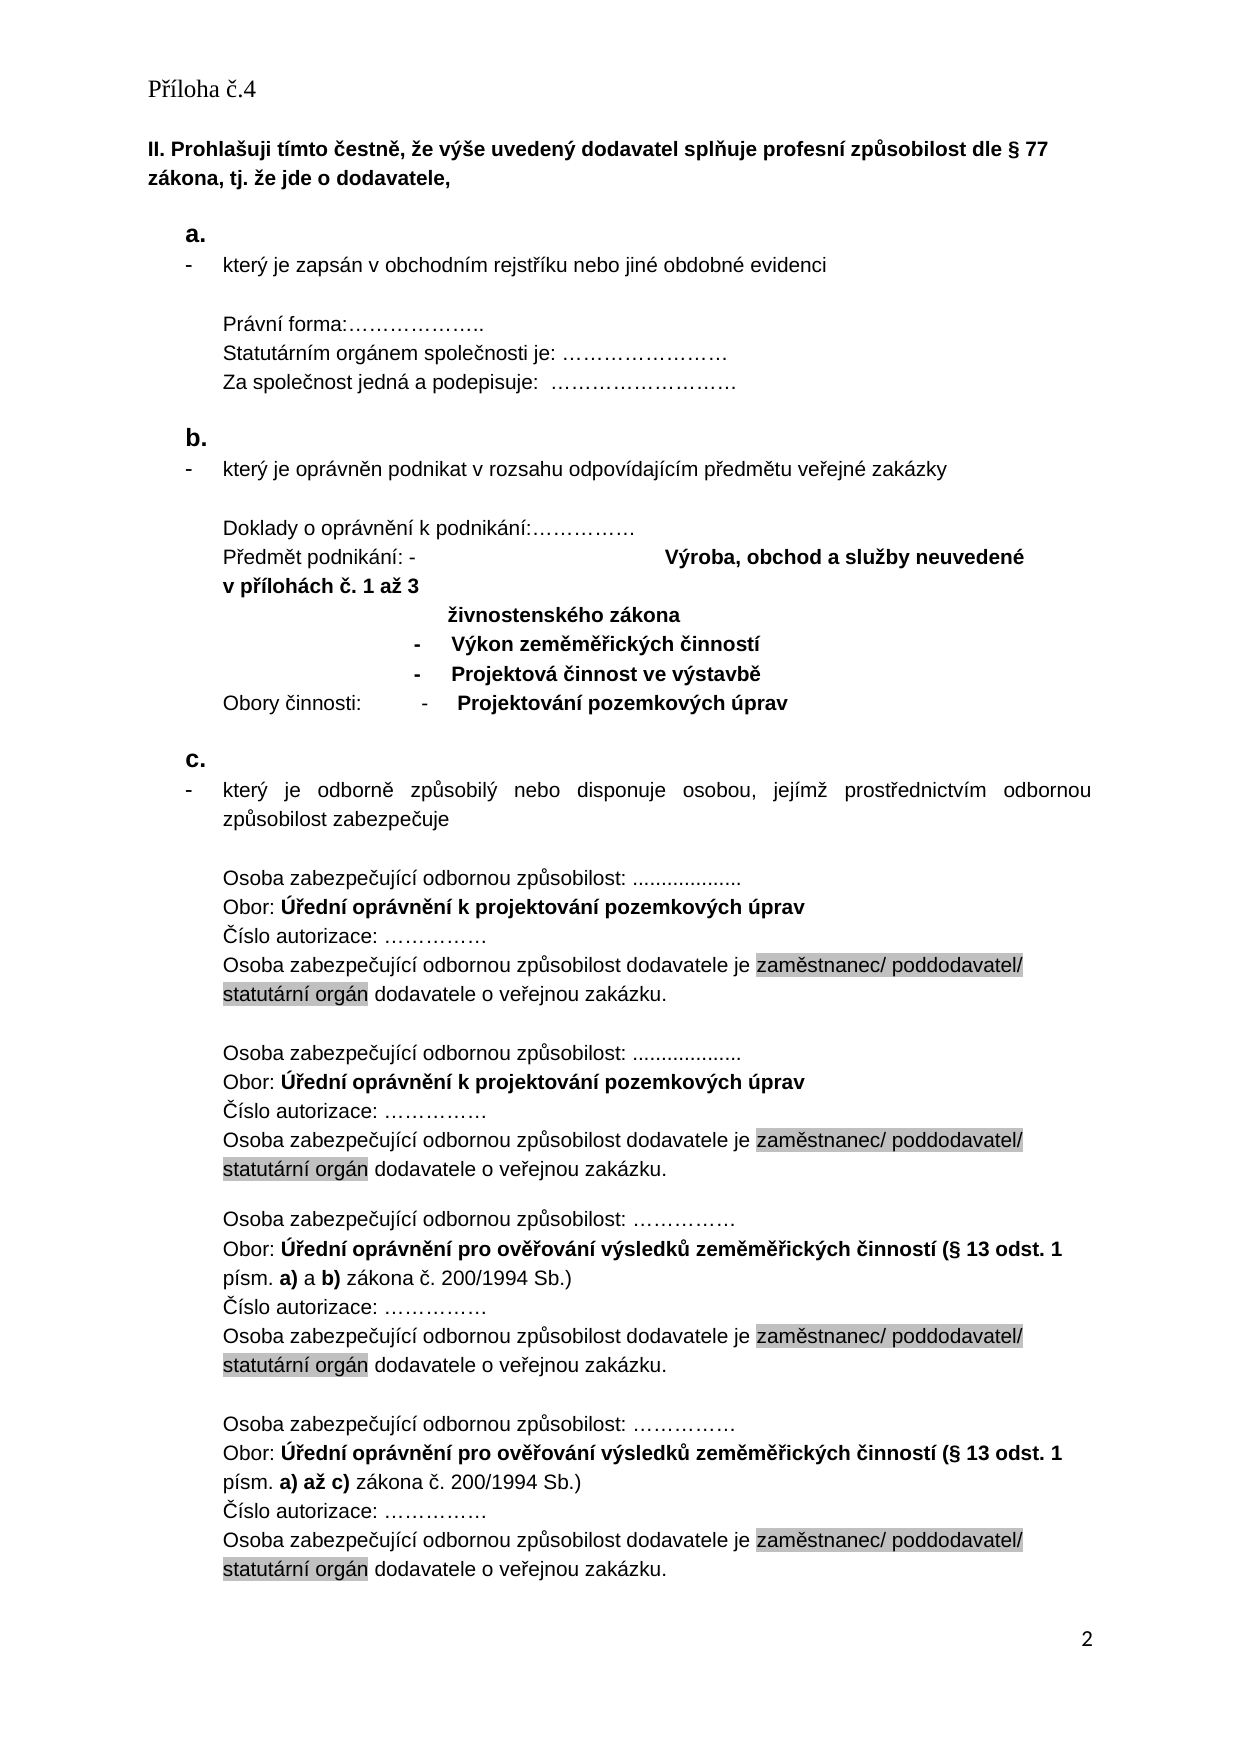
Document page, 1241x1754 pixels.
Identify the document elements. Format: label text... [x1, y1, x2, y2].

text Obor: Úřední oprávnění pro ověřování výsledků zeměměřických činností (§ 13 odst. 1 písm. a) a b) zákona č. 200/1994 Sb.) [223, 1231, 1093, 1289]
list který je zapsán v obchodním rejstříku nebo jiné obdobné evidenci [185, 248, 1093, 277]
list Výkon zeměměřických činností [413, 627, 1093, 656]
list Projektová činnost ve výstavbě [413, 656, 1093, 685]
list Statutárním orgánem společnosti je: …………………… [223, 335, 1093, 364]
list Číslo autorizace: …………… [223, 919, 1093, 948]
text II. Prohlašuji tímto čestně, že výše uvedený dodavatel splňuje profesní způsobilost dle § 77 zákona, tj. že jde o dodavatele, [148, 131, 1093, 189]
list Právní forma:……………….. [223, 306, 1093, 335]
list Osoba zabezpečující odbornou způsobilost dodavatele je zaměstnanec/ poddodavatel/ statutární orgán dodavatele o veřejnou zakázku. [223, 1123, 1093, 1181]
text Osoba zabezpečující odbornou způsobilost: …………… [223, 1406, 1093, 1435]
list Obor: Úřední oprávnění k projektování pozemkových úprav [223, 889, 1093, 919]
list Za společnost jedná a podepisuje: ……………………… [223, 364, 1093, 394]
list Osoba zabezpečující odbornou způsobilost dodavatele je zaměstnanec/ poddodavatel/ statutární orgán dodavatele o veřejnou zakázku. [223, 948, 1093, 1006]
list který je oprávněn podnikat v rozsahu odpovídajícím předmětu veřejné zakázky [185, 452, 1093, 481]
text Osoba zabezpečující odbornou způsobilost dodavatele je zaměstnanec/ poddodavatel/ statutární orgán dodavatele o veřejnou zakázku. [223, 1319, 1093, 1377]
list Obory činnosti: - Projektování pozemkových úprav [223, 685, 1093, 714]
list Obor: Úřední oprávnění k projektování pozemkových úprav [223, 1064, 1093, 1094]
text Číslo autorizace: …………… [223, 1494, 1093, 1523]
list Osoba zabezpečující odbornou způsobilost: ................... [223, 860, 1093, 889]
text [223, 1523, 1093, 1581]
list Doklady o oprávnění k podnikání:…………… [223, 510, 1093, 539]
list Číslo autorizace: …………… [223, 1094, 1093, 1123]
text Osoba zabezpečující odbornou způsobilost: …………… [223, 1202, 1093, 1231]
list Předmět podnikání: - Výroba, obchod a služby neuvedené v přílohách č. 1 až 3 [223, 539, 1093, 598]
list Osoba zabezpečující odbornou způsobilost: ................... [223, 1035, 1093, 1064]
text Obor: Úřední oprávnění pro ověřování výsledků zeměměřických činností (§ 13 odst. 1 písm. a) až c) zákona č. 200/1994 Sb.) [223, 1435, 1093, 1494]
list který je odborně způsobilý nebo disponuje osobou, jejímž prostřednictvím odbornou způsobilost zabezpečuje [185, 773, 1093, 831]
list živnostenského zákona [223, 598, 1093, 627]
text Číslo autorizace: …………… [223, 1289, 1093, 1319]
